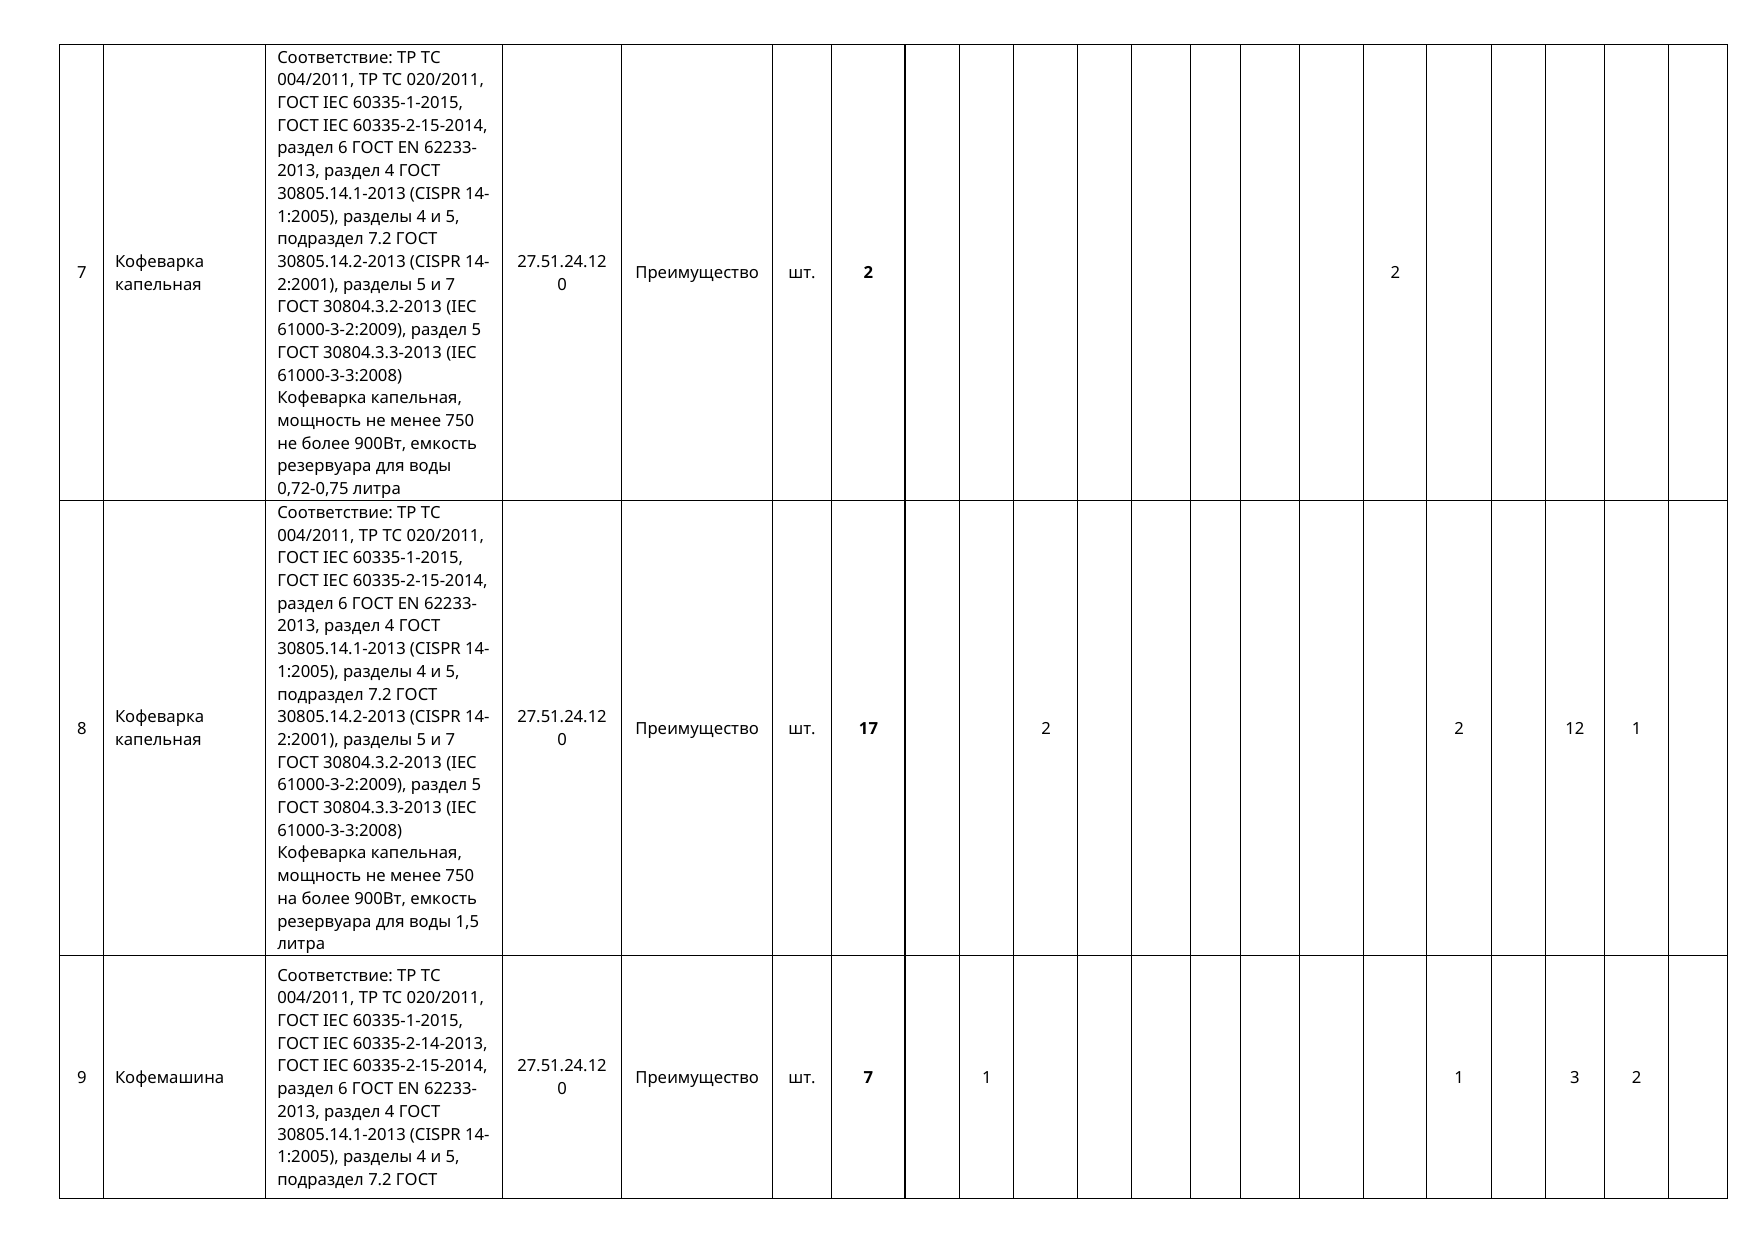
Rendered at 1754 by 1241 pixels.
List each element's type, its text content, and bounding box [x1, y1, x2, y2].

table_cell 17 [832, 501, 904, 955]
table_cell 1 [1605, 501, 1668, 955]
table_cell 7 [60, 45, 103, 499]
table_cell [906, 45, 959, 499]
table_cell [1669, 501, 1727, 955]
table_cell [1191, 45, 1240, 499]
table_cell 3 [1546, 956, 1604, 1198]
table_cell [960, 501, 1013, 955]
table_cell 2 [832, 45, 904, 499]
table_cell [1078, 956, 1131, 1198]
table_cell 27.51.24.120 [503, 501, 621, 955]
table_cell 2 [1014, 501, 1077, 955]
table_cell 8 [60, 501, 103, 955]
table_cell 9 [60, 956, 103, 1198]
table_cell Преимущество [622, 501, 772, 955]
table_cell 27.51.24.120 [503, 45, 621, 499]
table_cell шт. [773, 45, 831, 499]
table_cell [1191, 956, 1240, 1198]
table_cell [906, 956, 959, 1198]
table_cell Кофемашина [104, 956, 265, 1198]
table_cell 2 [1427, 501, 1491, 955]
table_cell [1300, 956, 1363, 1198]
table_cell [1241, 501, 1299, 955]
table_cell [1078, 45, 1131, 499]
table_cell Соответствие: ТР ТС 004/2011, ТР ТС 020/2011, ГОСТ IEC 60335-1-2015, ГОСТ IEC 60335-2-15-2014, раздел 6 ГОСТ EN 62233-2013, раздел 4 ГОСТ 30805.14.1-2013 (CISPR 14-1:2005), разделы 4 и 5, подраздел 7.2 ГОСТ 30805.14.2-2013 (CISPR 14-2:2001), разделы 5 и 7 ГОСТ 30804.3.2-2013 (IEC 61000-3-2:2009), раздел 5 ГОСТ 30804.3.3-2013 (IEC 61000-3-3:2008) Кофеварка капельная, мощность не менее 750 не более 900Вт, емкость резервуара для воды 0,72-0,75 литра [266, 45, 502, 499]
table_cell [1014, 956, 1077, 1198]
table_cell [1300, 45, 1363, 499]
table_cell Соответствие: ТР ТС 004/2011, ТР ТС 020/2011, ГОСТ IEC 60335-1-2015, ГОСТ IEC 60335-2-15-2014, раздел 6 ГОСТ EN 62233-2013, раздел 4 ГОСТ 30805.14.1-2013 (CISPR 14-1:2005), разделы 4 и 5, подраздел 7.2 ГОСТ 30805.14.2-2013 (CISPR 14-2:2001), разделы 5 и 7 ГОСТ 30804.3.2-2013 (IEC 61000-3-2:2009), раздел 5 ГОСТ 30804.3.3-2013 (IEC 61000-3-3:2008) Кофеварка капельная, мощность не менее 750 на более 900Вт, емкость резервуара для воды 1,5 литра [266, 501, 502, 955]
table_cell 12 [1546, 501, 1604, 955]
table_cell [1132, 45, 1190, 499]
table_cell [906, 501, 959, 955]
table_cell шт. [773, 956, 831, 1198]
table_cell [266, 956, 502, 1198]
table_cell [1364, 956, 1426, 1198]
table_cell [1132, 501, 1190, 955]
table_cell Преимущество [622, 956, 772, 1198]
table_cell Кофеварка капельная [104, 501, 265, 955]
table_cell 2 [1364, 45, 1426, 499]
table_cell 1 [1427, 956, 1491, 1198]
table_cell [1669, 45, 1727, 499]
table_cell [1078, 501, 1131, 955]
table_cell 2 [1605, 956, 1668, 1198]
table_cell [960, 45, 1013, 499]
table_cell [1669, 956, 1727, 1198]
table_cell Кофеварка капельная [104, 45, 265, 499]
table_cell [1241, 45, 1299, 499]
table_cell [1014, 45, 1077, 499]
table_cell 7 [832, 956, 904, 1198]
table_cell 1 [960, 956, 1013, 1198]
table_cell [1427, 45, 1491, 499]
table_cell [1605, 45, 1668, 499]
table_cell [1241, 956, 1299, 1198]
table_cell [1300, 501, 1363, 955]
table_cell [1492, 956, 1545, 1198]
table_cell [1492, 45, 1545, 499]
table_cell [1132, 956, 1190, 1198]
table_cell [1191, 501, 1240, 955]
table_cell шт. [773, 501, 831, 955]
table_cell [1364, 501, 1426, 955]
table_cell [1492, 501, 1545, 955]
table_cell Преимущество [622, 45, 772, 499]
table_cell 27.51.24.120 [503, 956, 621, 1198]
table_cell [1546, 45, 1604, 499]
